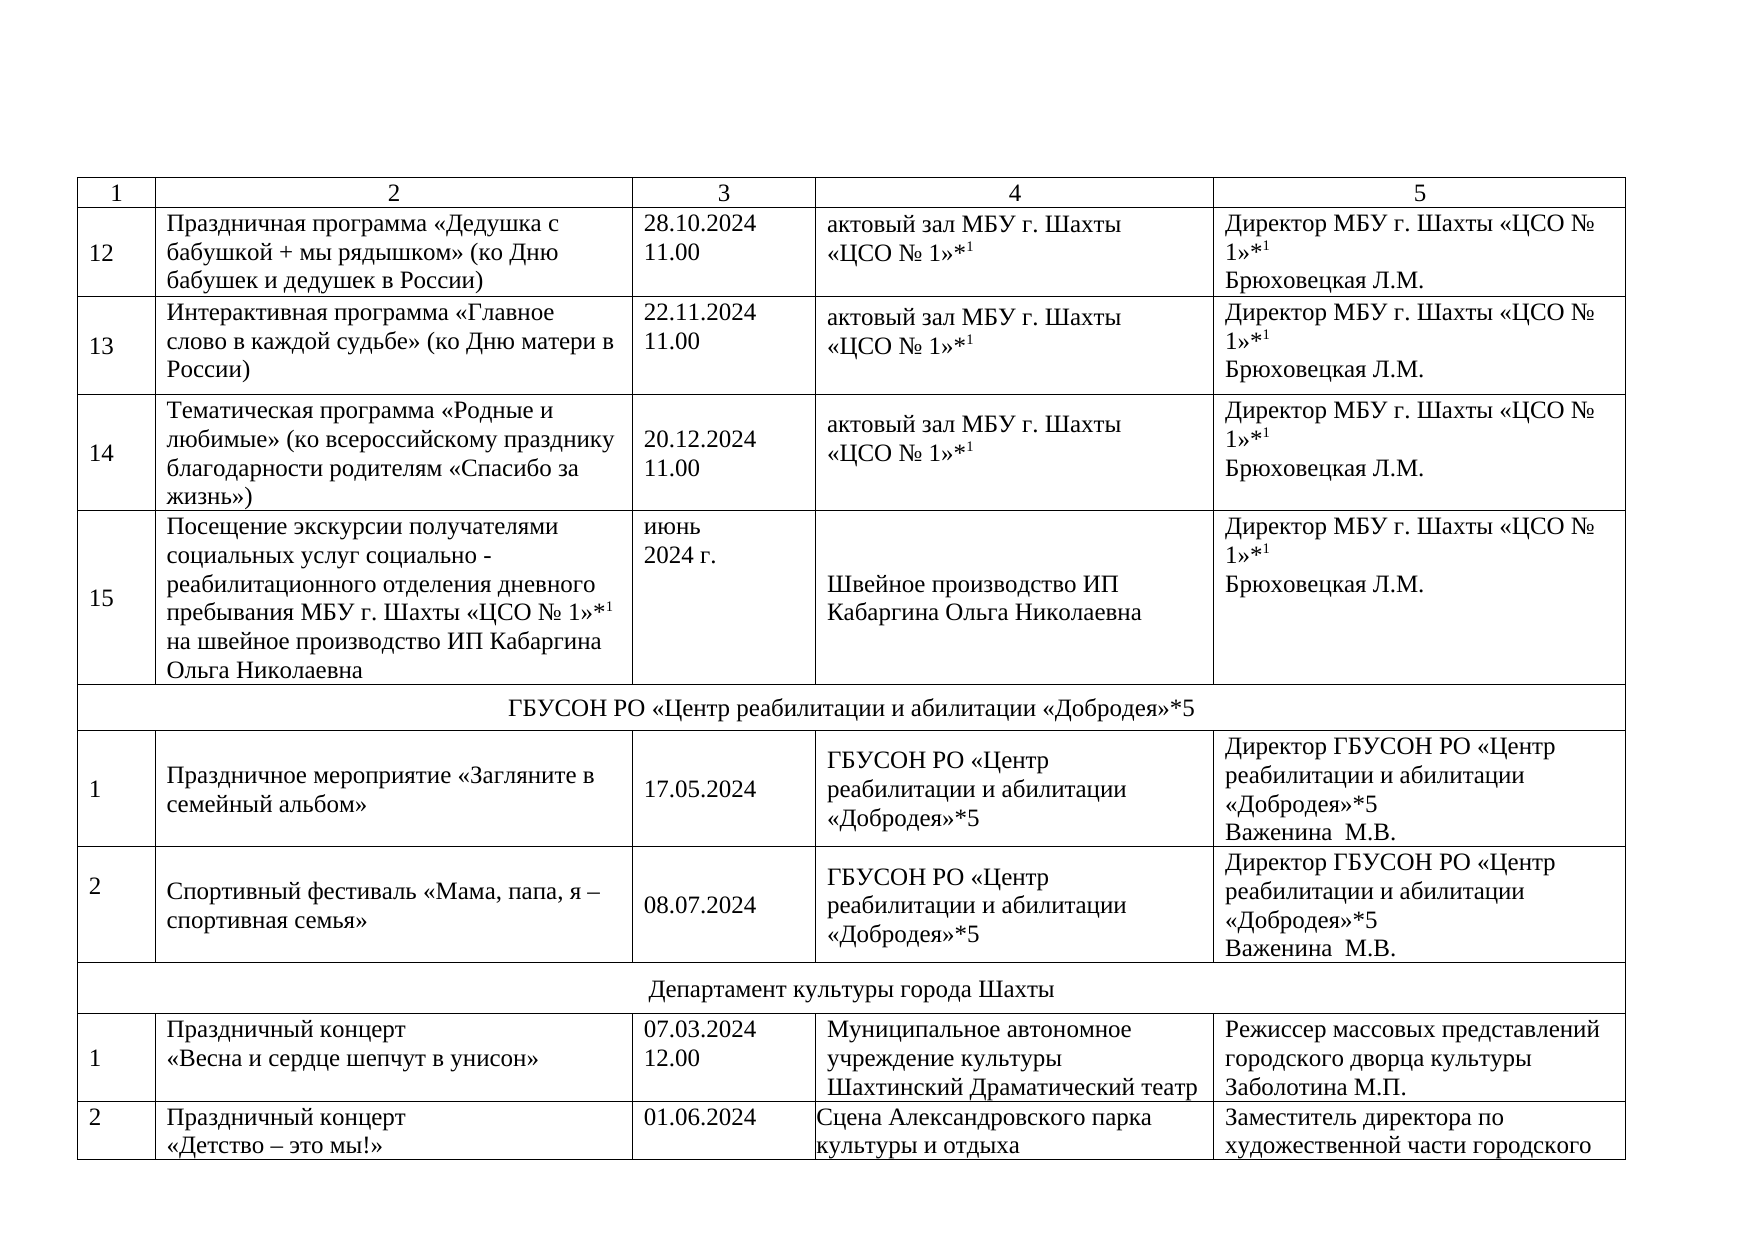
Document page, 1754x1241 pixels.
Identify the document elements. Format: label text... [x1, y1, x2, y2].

table_cell 2 [78, 847, 155, 962]
table_header 3 [633, 178, 815, 207]
table_cell 1 [78, 1014, 155, 1101]
table_cell 14 [78, 395, 155, 510]
table_header 1 [78, 178, 155, 207]
table_cell Директор МБУ г. Шахты «ЦСО № 1»*1 Брюховецкая Л.М. [1214, 511, 1625, 684]
table_cell 1 [78, 731, 155, 846]
table_cell актовый зал МБУ г. Шахты «ЦСО № 1»*1 [816, 208, 1213, 296]
table_cell 08.07.2024 [633, 847, 815, 962]
table_cell Праздничный концерт «Весна и сердце шепчут в унисон» [156, 1014, 632, 1101]
table_header 2 [156, 178, 632, 207]
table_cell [1214, 1102, 1625, 1159]
table_cell 01.06.2024 [633, 1102, 815, 1159]
table_cell Директор МБУ г. Шахты «ЦСО № 1»*1 Брюховецкая Л.М. [1214, 395, 1625, 510]
table_cell Муниципальное автономное учреждение культуры Шахтинский Драматический театр [816, 1014, 1213, 1101]
table_cell Директор МБУ г. Шахты «ЦСО № 1»*1 Брюховецкая Л.М. [1214, 297, 1625, 394]
table_cell Директор ГБУСОН РО «Центр реабилитации и абилитации «Добродея»*5 Важенина М.В. [1214, 731, 1625, 846]
table_cell ГБУСОН РО «Центр реабилитации и абилитации «Добродея»*5 [78, 685, 1625, 730]
table_cell Департамент культуры города Шахты [78, 963, 1625, 1013]
table_cell 2 [78, 1102, 155, 1159]
table_cell Тематическая программа «Родные и любимые» (ко всероссийскому празднику благодарности родителям «Спасибо за жизнь») [156, 395, 632, 510]
table_cell 17.05.2024 [633, 731, 815, 846]
table_cell июнь 2024 г. [633, 511, 815, 684]
table_cell 15 [78, 511, 155, 684]
table_cell 28.10.2024 11.00 [633, 208, 815, 296]
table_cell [1214, 208, 1625, 296]
table_cell Директор ГБУСОН РО «Центр реабилитации и абилитации «Добродея»*5 Важенина М.В. [1214, 847, 1625, 962]
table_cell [816, 1102, 1213, 1159]
table_cell ГБУСОН РО «Центр реабилитации и абилитации «Добродея»*5 [816, 847, 1213, 962]
table_cell Праздничная программа «Дедушка с бабушкой + мы рядышком» (ко Дню бабушек и дедушек в России) [156, 208, 632, 296]
table_cell Праздничное мероприятие «Загляните в семейный альбом» [156, 731, 632, 846]
table_cell Спортивный фестиваль «Мама, папа, я – спортивная семья» [156, 847, 632, 962]
table_cell Швейное производство ИП Кабаргина Ольга Николаевна [816, 511, 1213, 684]
table_header 4 [816, 178, 1213, 207]
table_cell Интерактивная программа «Главное слово в каждой судьбе» (ко Дню матери в России) [156, 297, 632, 394]
table_cell Режиссер массовых представлений городского дворца культуры Заболотина М.П. [1214, 1014, 1625, 1101]
table_cell 13 [78, 297, 155, 394]
table_cell 20.12.2024 11.00 [633, 395, 815, 510]
table_cell ГБУСОН РО «Центр реабилитации и абилитации «Добродея»*5 [816, 731, 1213, 846]
table_cell Посещение экскурсии получателями социальных услуг социально -реабилитационного отделения дневного пребывания МБУ г. Шахты «ЦСО № 1»*1 на швейное производство ИП Кабаргина Ольга Николаевна [156, 511, 632, 684]
table_cell актовый зал МБУ г. Шахты «ЦСО № 1»*1 [816, 297, 1213, 394]
table_cell Праздничный концерт «Детство – это мы!» [156, 1102, 632, 1159]
table_cell 12 [78, 208, 155, 296]
table_cell 22.11.2024 11.00 [633, 297, 815, 394]
table_cell актовый зал МБУ г. Шахты «ЦСО № 1»*1 [816, 395, 1213, 510]
table_cell 07.03.2024 12.00 [633, 1014, 815, 1101]
table_header 5 [1214, 178, 1625, 207]
